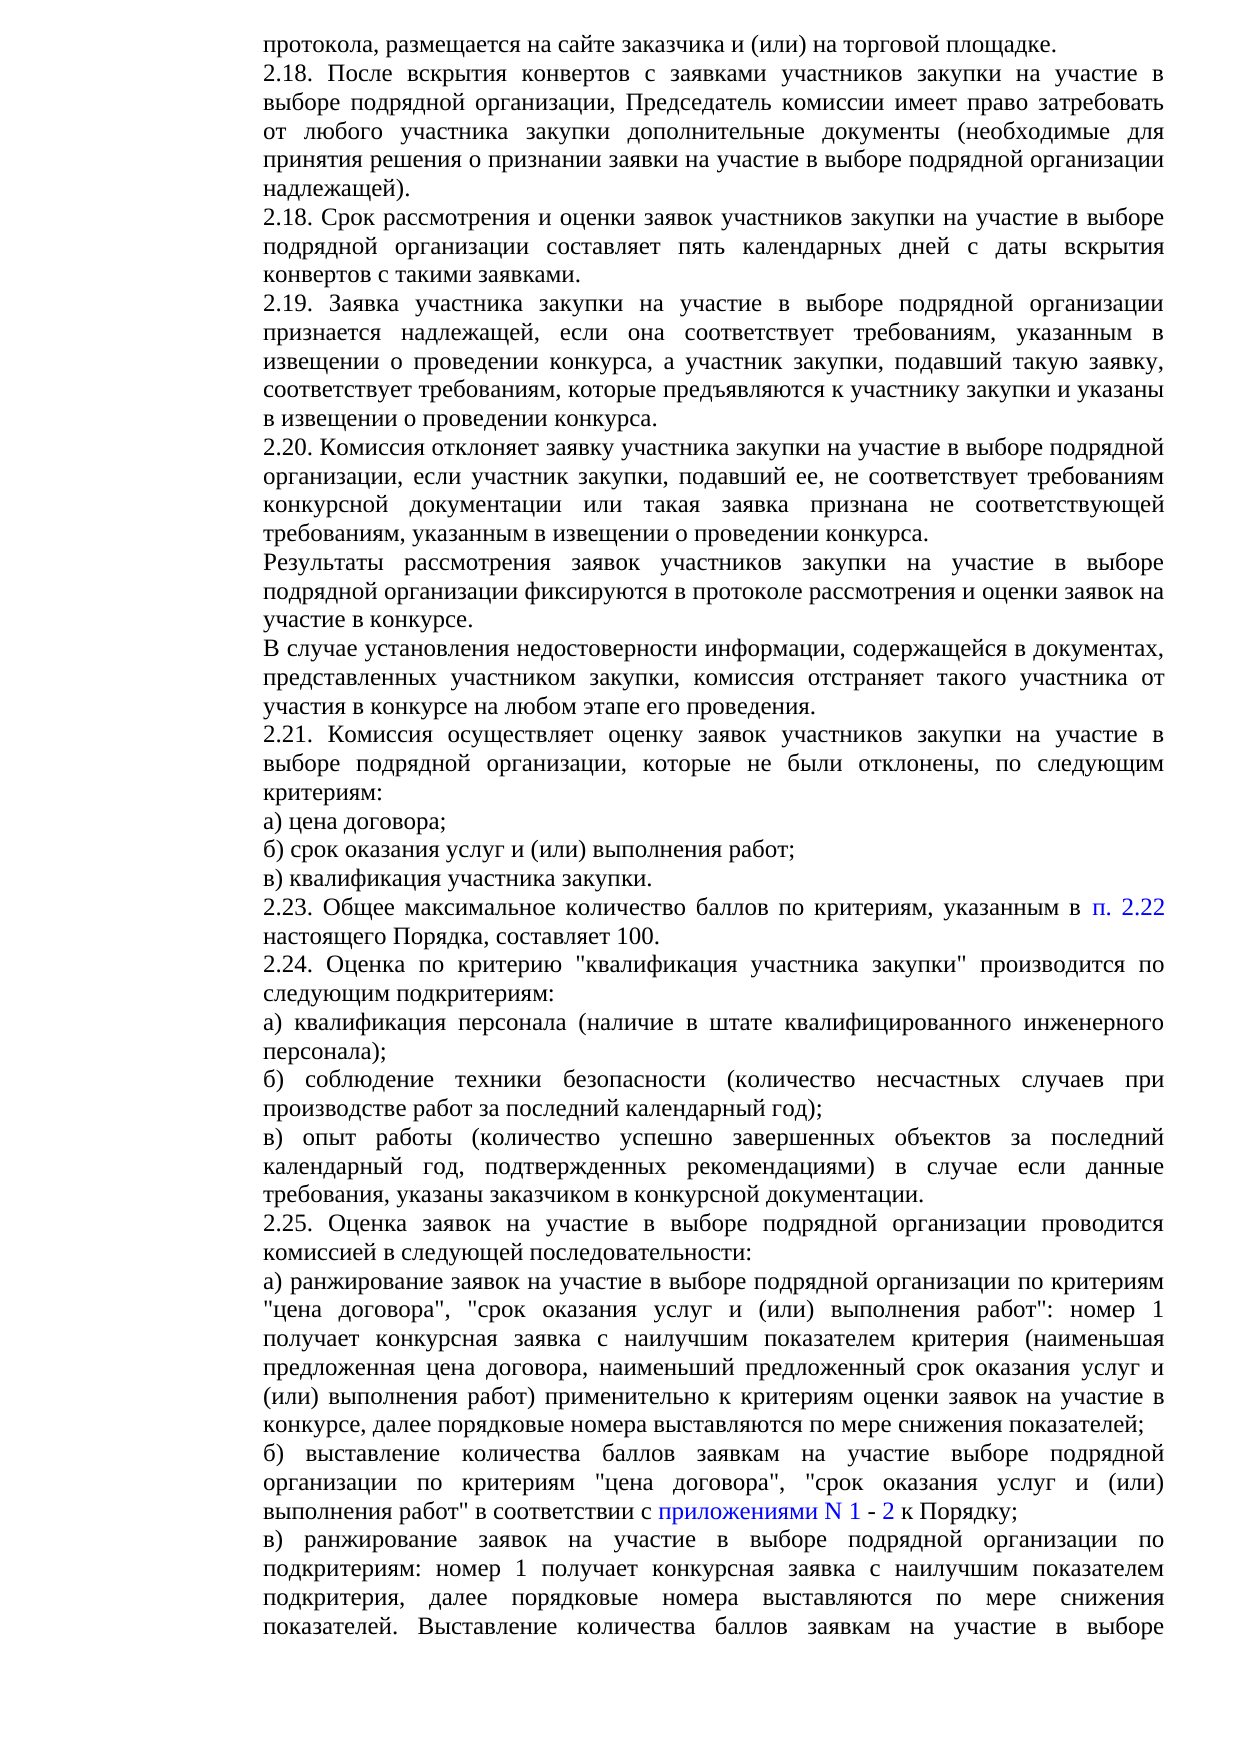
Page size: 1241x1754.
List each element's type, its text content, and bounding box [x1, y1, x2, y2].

text а) цена договора; [263, 806, 1165, 834]
text в) квалификация участника закупки. [263, 863, 1165, 892]
text 2.18. Срок рассмотрения и оценки заявок участников закупки на участие в выборе подрядной организации составляет пять календарных дней с даты вскрытия конвертов с такими заявками. [263, 202, 1165, 288]
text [263, 1524, 1165, 1639]
text 2.18. После вскрытия конвертов с заявками участников закупки на участие в выборе подрядной организации, Председатель комиссии имеет право затребовать от любого участника закупки дополнительные документы (необходимые для принятия решения о признании заявки на участие в выборе подрядной организации надлежащей). [263, 58, 1165, 202]
text а) квалификация персонала (наличие в штате квалифицированного инженерного персонала); [263, 1007, 1165, 1064]
text 2.20. Комиссия отклоняет заявку участника закупки на участие в выборе подрядной организации, если участник закупки, подавший ее, не соответствует требованиям конкурсной документации или такая заявка признана не соответствующей требованиям, указанным в извещении о проведении конкурса. [263, 432, 1165, 547]
text а) ранжирование заявок на участие в выборе подрядной организации по критериям "цена договора", "срок оказания услуг и (или) выполнения работ": номер 1 получает конкурсная заявка с наилучшим показателем критерия (наименьшая предложенная цена договора, наименьший предложенный срок оказания услуг и (или) выполнения работ) применительно к критериям оценки заявок на участие в конкурсе, далее порядковые номера выставляются по мере снижения показателей; [263, 1266, 1165, 1438]
text б) выставление количества баллов заявкам на участие выборе подрядной организации по критериям "цена договора", "срок оказания услуг и (или) выполнения работ" в соответствии с приложениями N 1 - 2 к Порядку; [263, 1438, 1165, 1524]
text б) срок оказания услуг и (или) выполнения работ; [263, 834, 1165, 863]
text 2.19. Заявка участника закупки на участие в выборе подрядной организации признается надлежащей, если она соответствует требованиям, указанным в извещении о проведении конкурса, а участник закупки, подавший такую заявку, соответствует требованиям, которые предъявляются к участнику закупки и указаны в извещении о проведении конкурса. [263, 288, 1165, 432]
text Результаты рассмотрения заявок участников закупки на участие в выборе подрядной организации фиксируются в протоколе рассмотрения и оценки заявок на участие в конкурсе. [263, 547, 1165, 633]
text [263, 29, 1165, 58]
text б) соблюдение техники безопасности (количество несчастных случаев при производстве работ за последний календарный год); [263, 1064, 1165, 1122]
text В случае установления недостоверности информации, содержащейся в документах, представленных участником закупки, комиссия отстраняет такого участника от участия в конкурсе на любом этапе его проведения. [263, 633, 1165, 719]
text 2.21. Комиссия осуществляет оценку заявок участников закупки на участие в выборе подрядной организации, которые не были отклонены, по следующим критериям: [263, 719, 1165, 806]
text 2.25. Оценка заявок на участие в выборе подрядной организации проводится комиссией в следующей последовательности: [263, 1208, 1165, 1266]
text 2.24. Оценка по критерию "квалификация участника закупки" производится по следующим подкритериям: [263, 949, 1165, 1007]
text 2.23. Общее максимальное количество баллов по критериям, указанным в п. 2.22 настоящего Порядка, составляет 100. [263, 892, 1165, 949]
text в) опыт работы (количество успешно завершенных объектов за последний календарный год, подтвержденных рекомендациями) в случае если данные требования, указаны заказчиком в конкурсной документации. [263, 1122, 1165, 1208]
